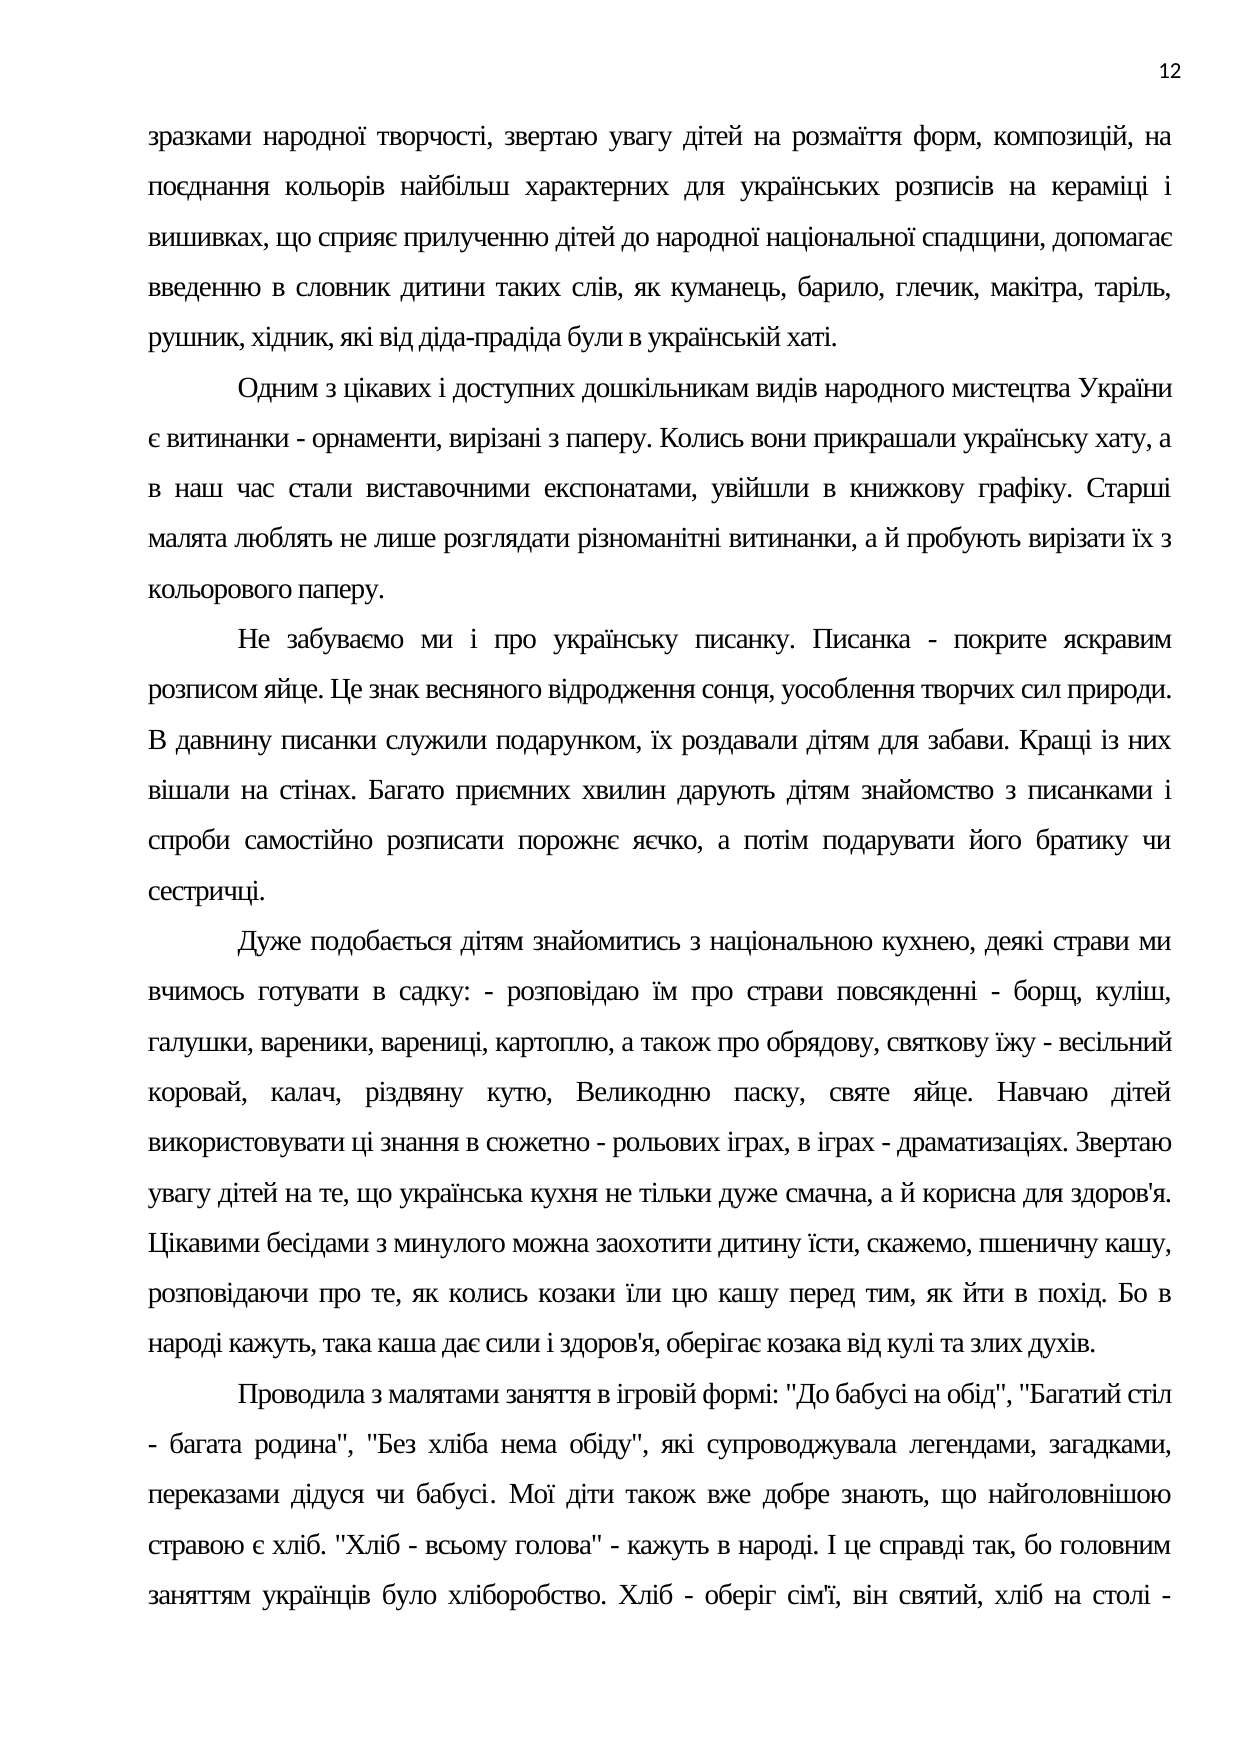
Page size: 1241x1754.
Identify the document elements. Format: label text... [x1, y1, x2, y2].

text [148, 1376, 1173, 1611]
text Не забуваємо ми і про українську писанку. Писанка - покрите яскравим розписом яйце. Це знак весняного відродження сонця, уособлення творчих сил природи. В давнину писанки служили подарунком, їх роздавали дітям для забави. Кращі із них вішали на стінах. Багато приємних хвилин дарують дітям знайомство з писанками і спроби самостійно розписати порожнє яєчко, а потім подарувати його братику чи сестричці. [148, 621, 1173, 906]
text Одним з цікавих і доступних дошкільникам видів народного мистецтва України є витинанки - орнаменти, вирізані з паперу. Колись вони прикрашали українську хату, а в наш час стали виставочними експонатами, увійшли в книжкову графіку. Старші малята люблять не лише розглядати різноманітні витинанки, а й пробують вирізати їх з кольорового паперу. [148, 370, 1173, 604]
text Дуже подобається дітям знайомитись з національною кухнею, деякі страви ми вчимось готувати в садку: - розповідаю їм про страви повсякденні - борщ, куліш, галушки, вареники, варениці, картоплю, а також про обрядову, святкову їжу - весільний коровай, калач, різдвяну кутю, Великодню паску, святе яйце. Навчаю дітей використовувати ці знання в сюжетно - рольових іграх, в іграх - драматизаціях. Звертаю увагу дітей на те, що українська кухня не тільки дуже смачна, а й корисна для здоров'я. Цікавими бесідами з минулого можна заохотити дитину їсти, скажемо, пшеничну кашу, розповідаючи про те, як колись козаки їли цю кашу перед тим, як йти в похід. Бо в народі кажуть, така каша дає сили і здоров'я, оберігає козака від кулі та злих духів. [148, 923, 1173, 1359]
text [148, 118, 1173, 353]
